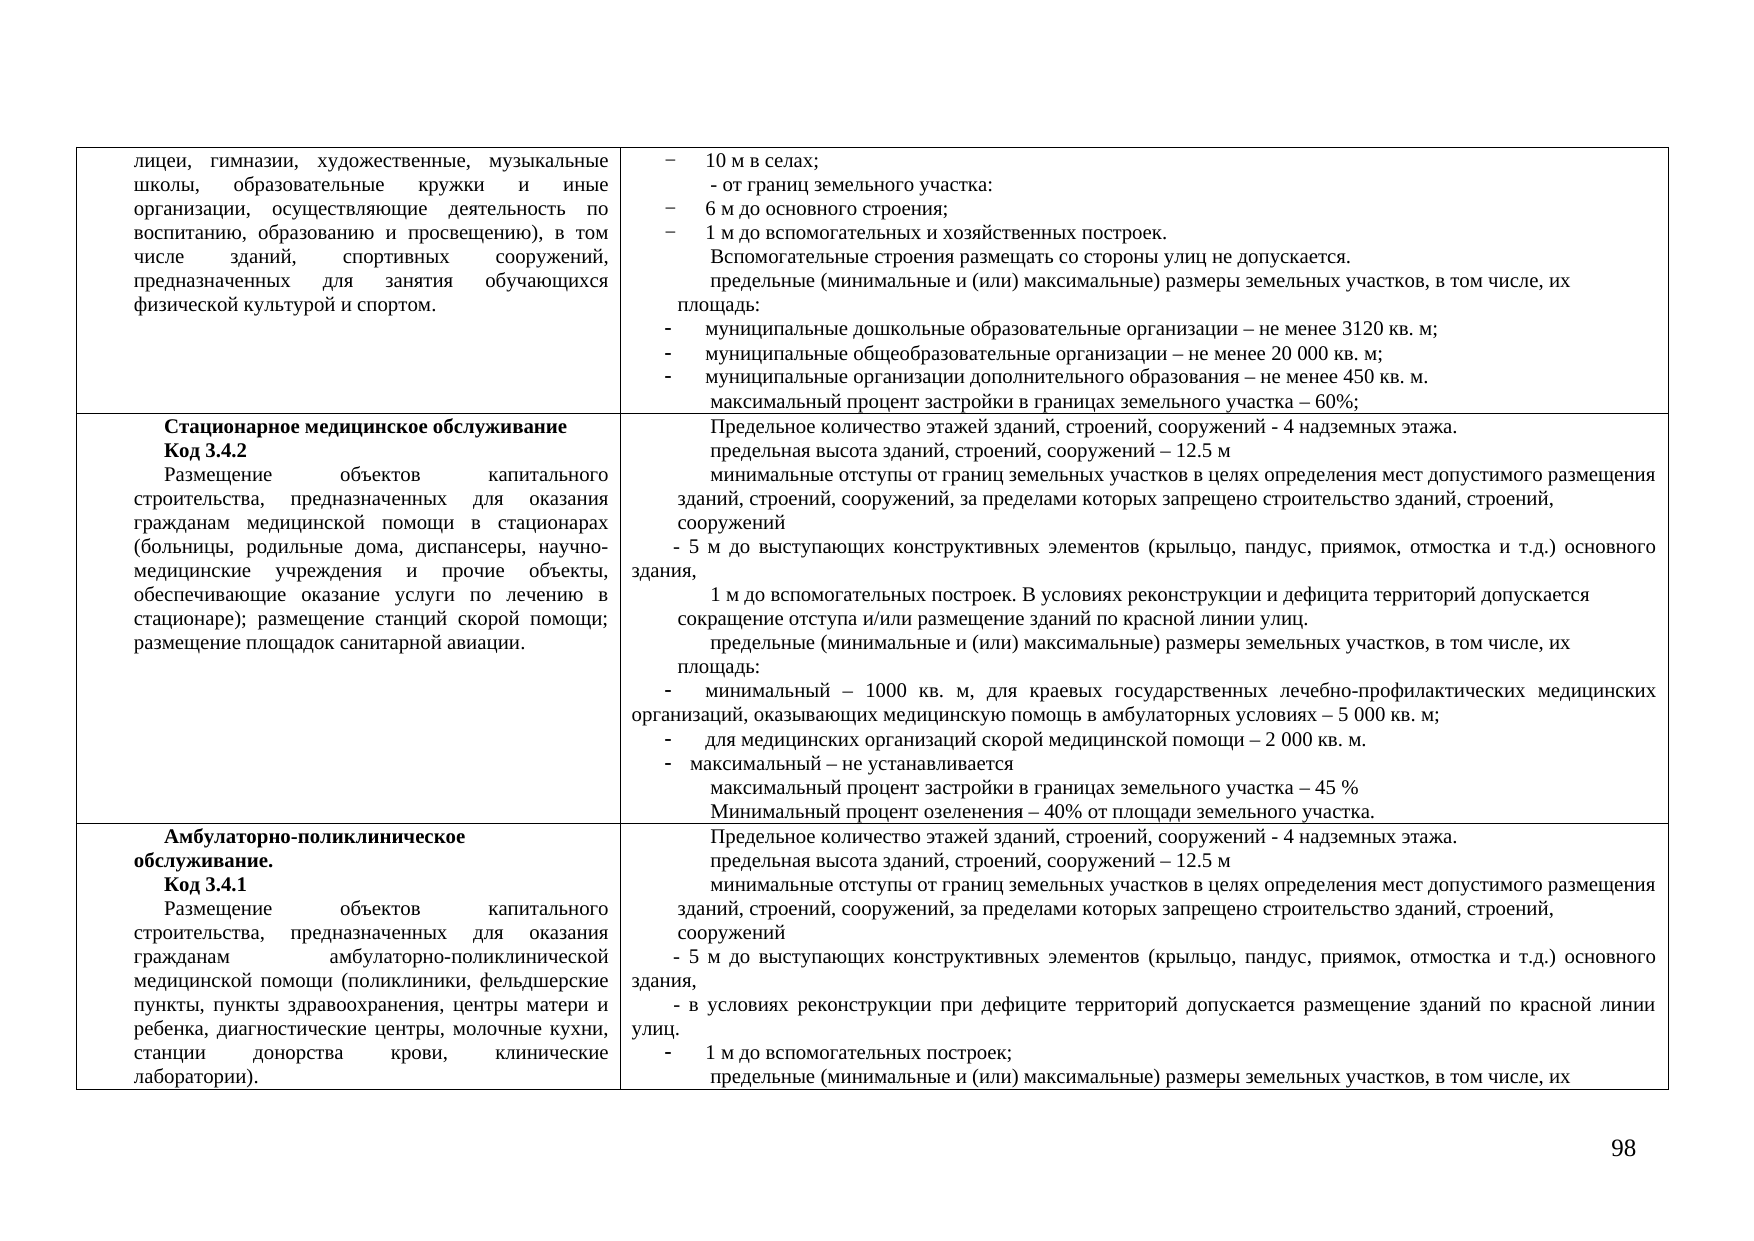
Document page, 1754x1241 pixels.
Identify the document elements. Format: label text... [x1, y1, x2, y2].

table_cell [77, 824, 620, 1088]
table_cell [621, 824, 1668, 1088]
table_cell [621, 148, 1668, 413]
table_cell Стационарное медицинское обслуживание Код 3.4.2 Размещение объектов капитального строительства, предназначенных для оказания гражданам медицинской помощи в стационарах (больницы, родильные дома, диспансеры, научно- медицинские учреждения и прочие объекты, обеспечивающие оказание услуги по лечению в стационаре); размещение станций скорой помощи; размещение площадок санитарной авиации. [77, 414, 620, 823]
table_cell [77, 148, 620, 413]
table_cell Предельное количество этажей зданий, строений, сооружений - 4 надземных этажа. предельная высота зданий, строений, сооружений – 12.5 м минимальные отступы от границ земельных участков в целях определения мест допустимого размещения зданий, строений, сооружений, за пределами которых запрещено строительство зданий, строений, сооружений - 5 м до выступающих конструктивных элементов (крыльцо, пандус, приямок, отмостка и т.д.) основного здания, 1 м до вспомогательных построек. В условиях реконструкции и дефицита территорий допускается сокращение отступа и/или размещение зданий по красной линии улиц. предельные (минимальные и (или) максимальные) размеры земельных участков, в том числе, их площадь: минимальный – 1000 кв. м, для краевых государственных лечебно-профилактических медицинских организаций, оказывающих медицинскую помощь в амбулаторных условиях – 5 000 кв. м; для медицинских организаций скорой медицинской помощи – 2 000 кв. м. максимальный – не устанавливается максимальный процент застройки в границах земельного участка – 45 % Минимальный процент озеленения – 40% от площади земельного участка. [621, 414, 1668, 823]
